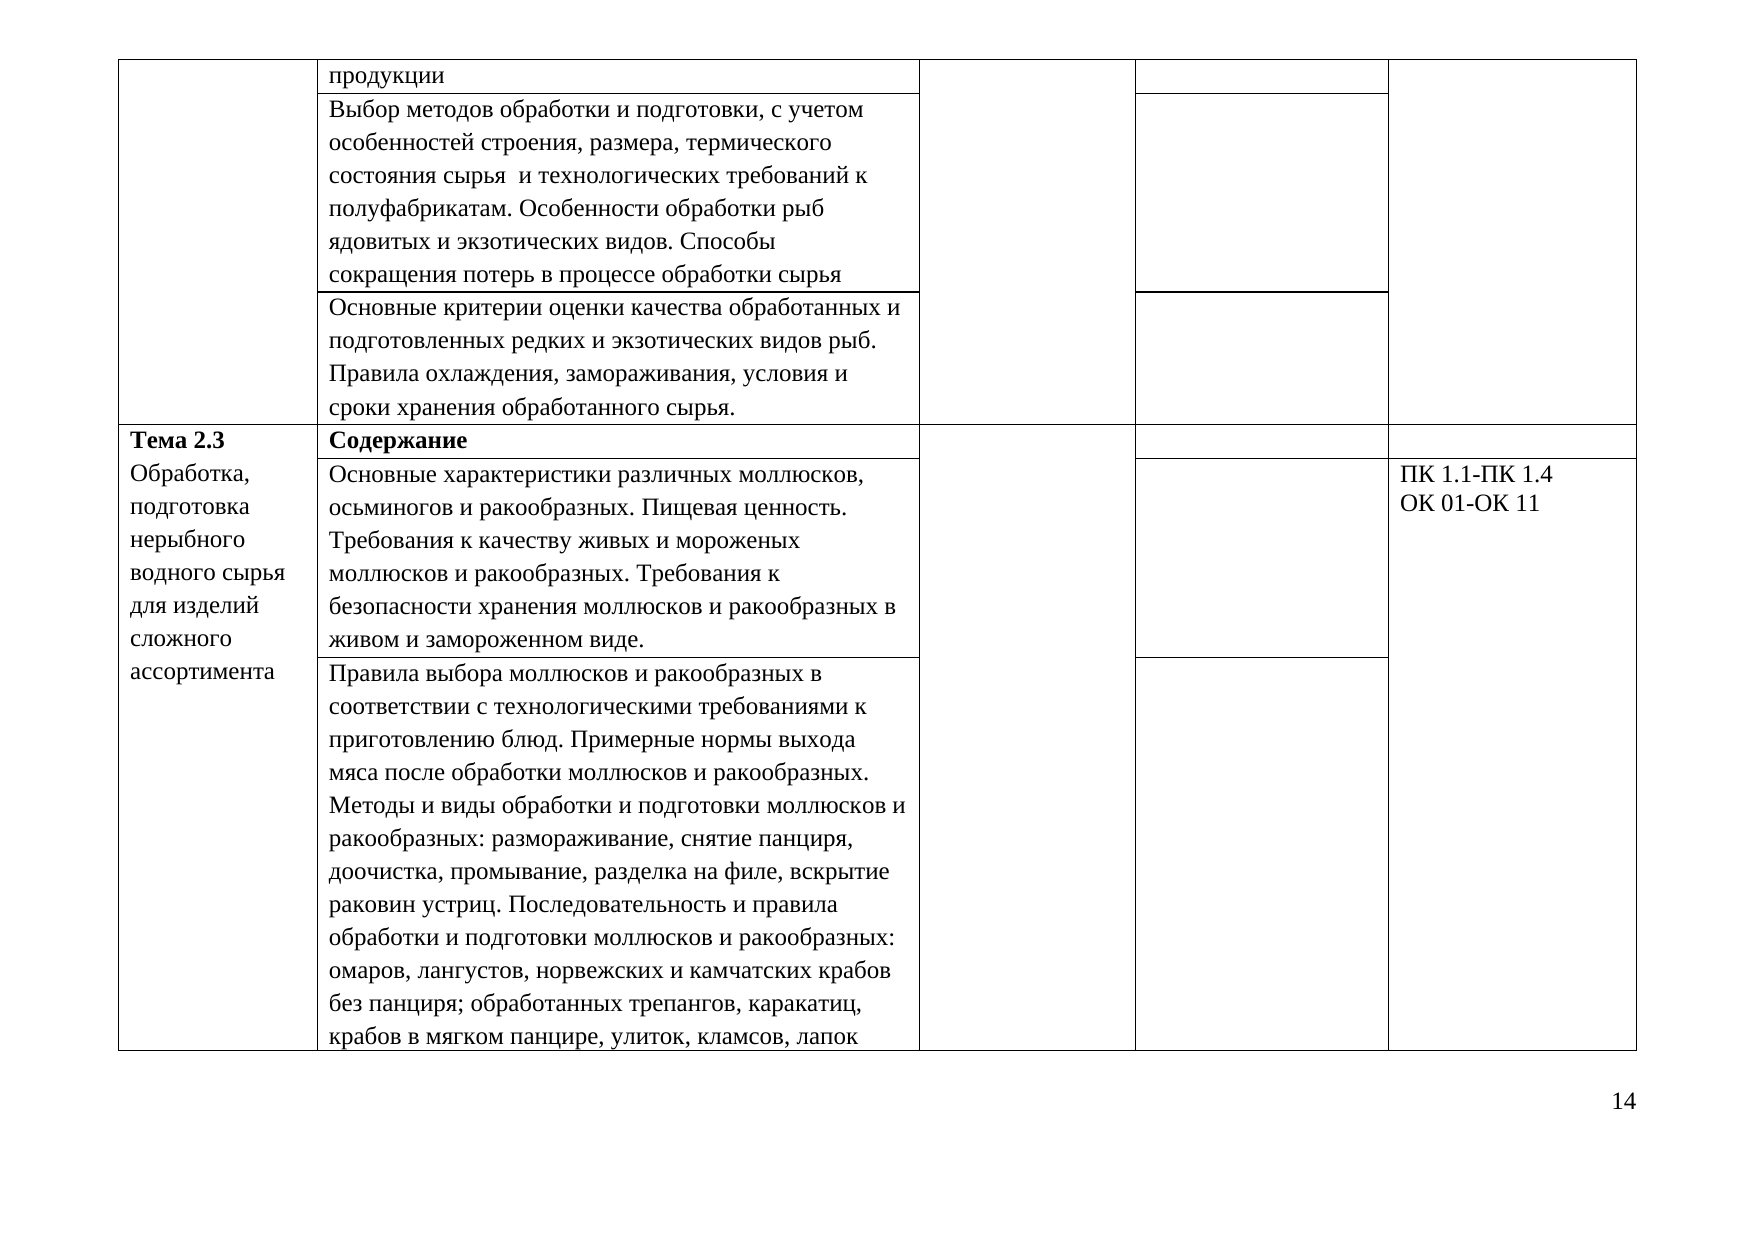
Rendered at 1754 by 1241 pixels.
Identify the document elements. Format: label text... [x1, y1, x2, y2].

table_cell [318, 658, 919, 1050]
table_cell [1136, 60, 1388, 93]
table_cell Тема 2.3 Обработка, подготовка нерыбного водного сырья для изделий сложного ассортимента [119, 425, 317, 1050]
table_cell Основные характеристики различных моллюсков, осьминогов и ракообразных. Пищевая ценность. Требования к качеству живых и мороженых моллюсков и ракообразных. Требования к безопасности хранения моллюсков и ракообразных в живом и замороженном виде. [318, 459, 919, 657]
table_cell Содержание [318, 425, 919, 458]
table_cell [318, 60, 919, 93]
table_cell [1389, 425, 1636, 458]
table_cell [1389, 60, 1636, 424]
table_cell [920, 425, 1135, 1050]
table_cell [1136, 459, 1388, 657]
table_cell ПК 1.1-ПК 1.4 ОК 01-ОК 11 [1389, 459, 1636, 1050]
table_cell [1136, 658, 1388, 1050]
table_cell Выбор методов обработки и подготовки, с учетом особенностей строения, размера, термического состояния сырья и технологических требований к полуфабрикатам. Особенности обработки рыб ядовитых и экзотических видов. Способы сокращения потерь в процессе обработки сырья [318, 94, 919, 291]
table_cell [1136, 425, 1388, 458]
table_cell Основные критерии оценки качества обработанных и подготовленных редких и экзотических видов рыб. Правила охлаждения, замораживания, условия и сроки хранения обработанного сырья. [318, 293, 919, 424]
table_cell [1136, 293, 1388, 424]
table_cell [1136, 94, 1388, 291]
